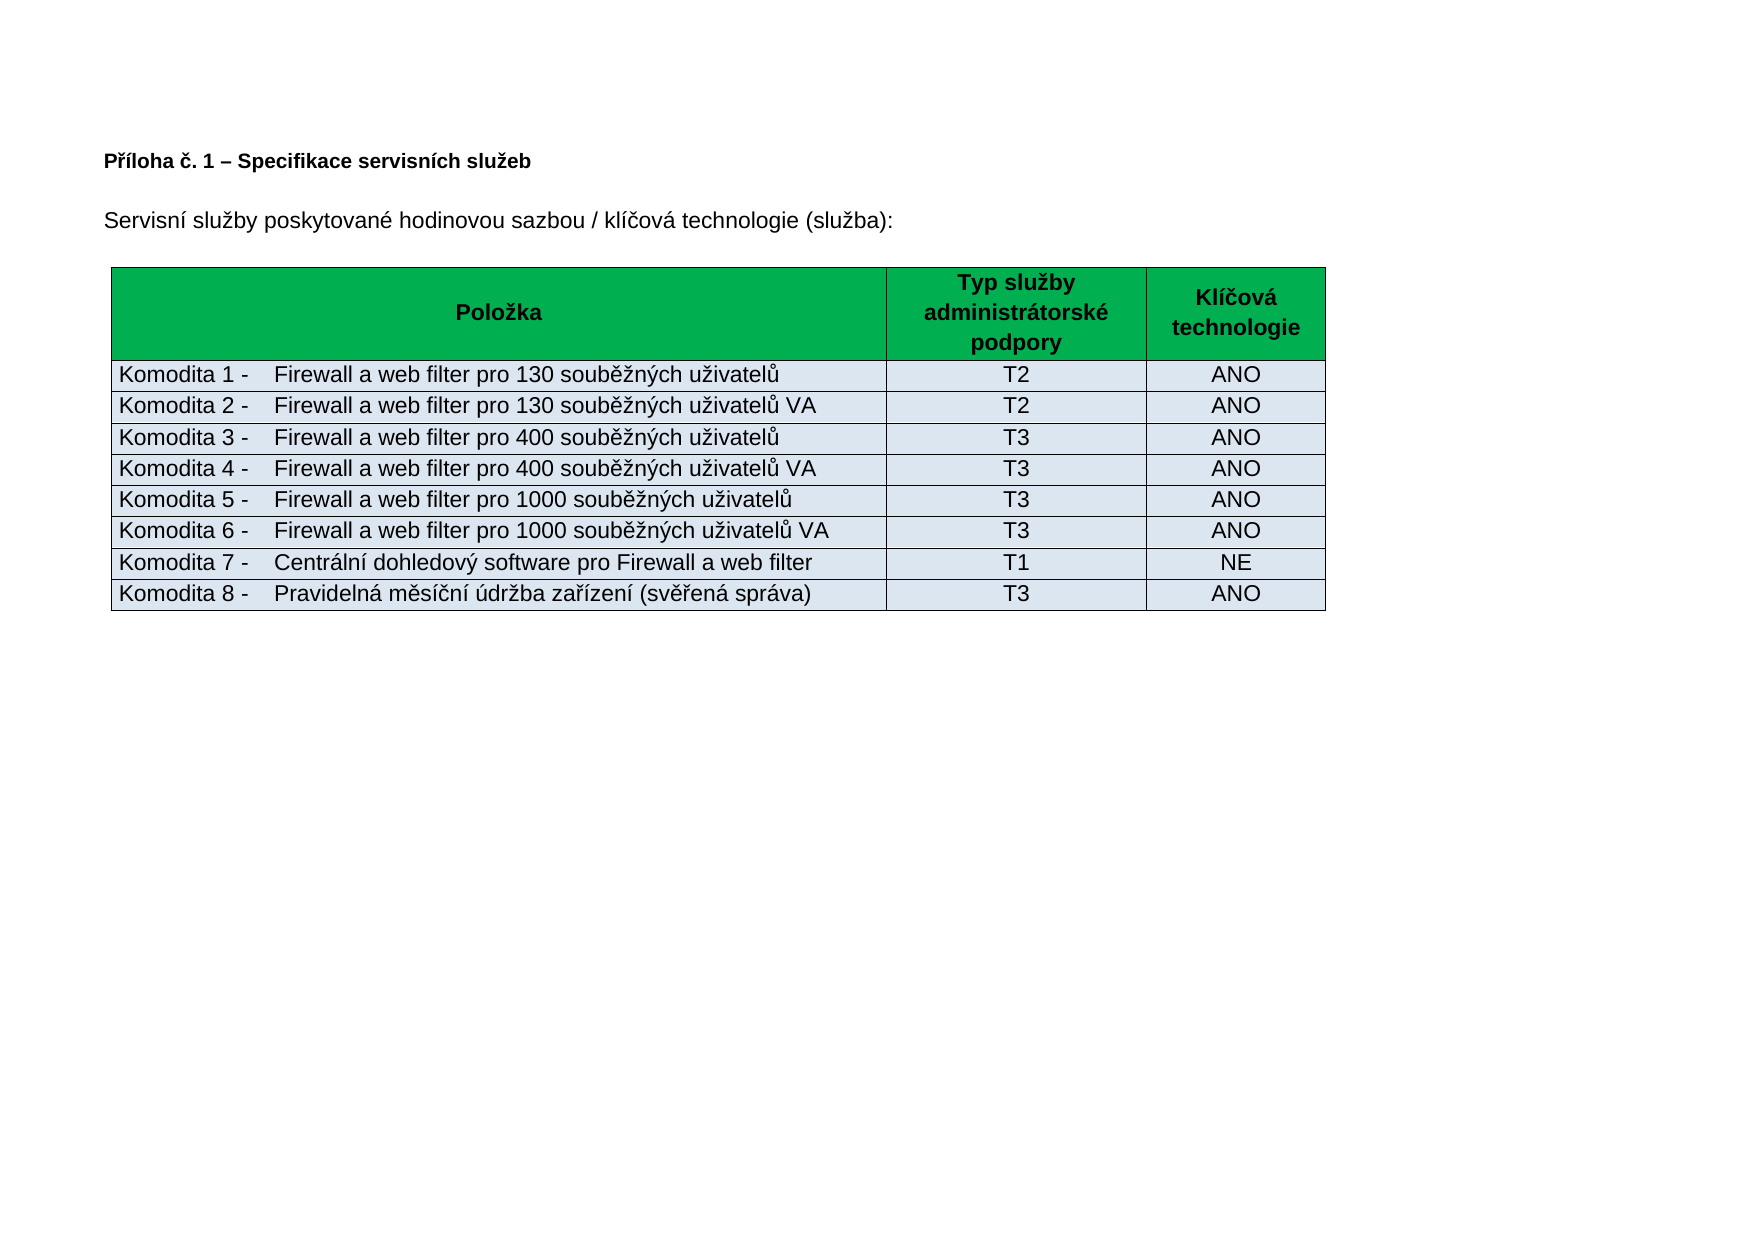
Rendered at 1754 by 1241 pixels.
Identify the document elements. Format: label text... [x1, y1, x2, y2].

table_cell Komodita 8 - Pravidelná měsíční údržba zařízení (svěřená správa) [112, 580, 886, 610]
table_cell Komodita 5 - Firewall a web filter pro 1000 souběžných uživatelů [112, 486, 886, 516]
table_cell ANO [1147, 424, 1325, 454]
table_cell ANO [1147, 517, 1325, 547]
table_cell ANO [1147, 455, 1325, 485]
table_cell T1 [887, 549, 1146, 579]
table_cell Komodita 6 - Firewall a web filter pro 1000 souběžných uživatelů VA [112, 517, 886, 547]
table_cell T3 [887, 580, 1146, 610]
table_cell ANO [1147, 361, 1325, 391]
table_cell ANO [1147, 486, 1325, 516]
table_cell T2 [887, 392, 1146, 422]
table_cell Komodita 3 - Firewall a web filter pro 400 souběžných uživatelů [112, 424, 886, 454]
table_cell Komodita 2 - Firewall a web filter pro 130 souběžných uživatelů VA [112, 392, 886, 422]
table_header Typ služby administrátorské podpory [887, 268, 1146, 360]
table_cell NE [1147, 549, 1325, 579]
text Servisní služby poskytované hodinovou sazbou / klíčová technologie (služba): [103, 207, 1651, 233]
table_cell T3 [887, 424, 1146, 454]
table_header Klíčová technologie [1147, 268, 1325, 360]
table_cell Komodita 1 - Firewall a web filter pro 130 souběžných uživatelů [112, 361, 886, 391]
table_cell ANO [1147, 580, 1325, 610]
text Příloha č. 1 – Specifikace servisních služeb [103, 149, 1651, 173]
table_cell T2 [887, 361, 1146, 391]
table_cell ANO [1147, 392, 1325, 422]
table_cell T3 [887, 517, 1146, 547]
table_header Položka [112, 268, 886, 360]
table_cell T3 [887, 486, 1146, 516]
table_cell T3 [887, 455, 1146, 485]
table_cell Komodita 4 - Firewall a web filter pro 400 souběžných uživatelů VA [112, 455, 886, 485]
table_cell Komodita 7 - Centrální dohledový software pro Firewall a web filter [112, 549, 886, 579]
